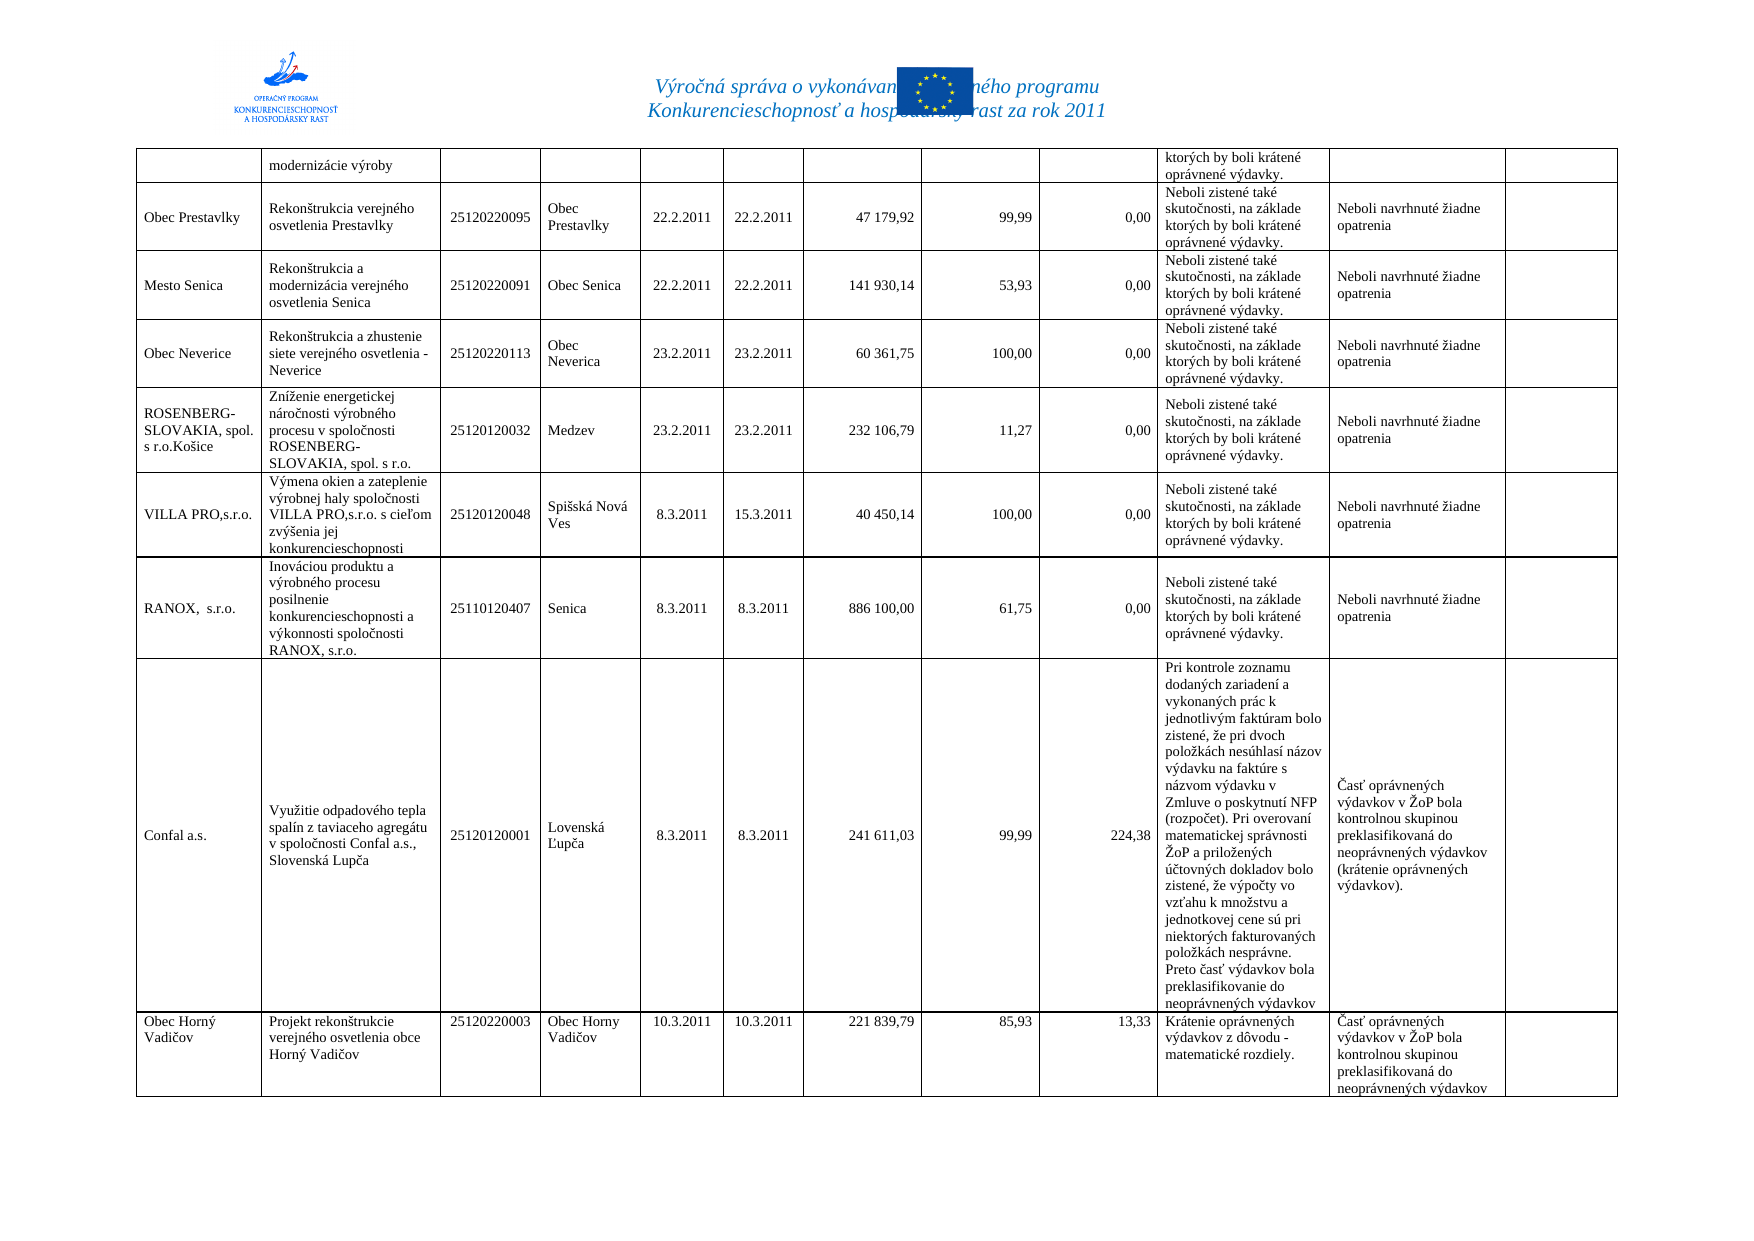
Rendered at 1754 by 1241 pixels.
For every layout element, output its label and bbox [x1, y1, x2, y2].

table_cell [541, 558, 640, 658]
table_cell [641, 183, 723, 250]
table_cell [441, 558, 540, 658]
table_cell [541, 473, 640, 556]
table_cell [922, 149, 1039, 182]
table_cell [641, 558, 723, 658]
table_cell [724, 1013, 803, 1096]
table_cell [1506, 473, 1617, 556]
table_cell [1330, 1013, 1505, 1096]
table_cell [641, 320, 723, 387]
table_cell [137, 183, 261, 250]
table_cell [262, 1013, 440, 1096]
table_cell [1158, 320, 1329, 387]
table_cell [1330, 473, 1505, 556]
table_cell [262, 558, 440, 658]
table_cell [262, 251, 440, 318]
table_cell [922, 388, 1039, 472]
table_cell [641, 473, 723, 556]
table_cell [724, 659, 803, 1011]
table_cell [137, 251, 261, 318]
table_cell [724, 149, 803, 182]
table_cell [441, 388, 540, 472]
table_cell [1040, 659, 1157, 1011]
picture [896, 67, 974, 115]
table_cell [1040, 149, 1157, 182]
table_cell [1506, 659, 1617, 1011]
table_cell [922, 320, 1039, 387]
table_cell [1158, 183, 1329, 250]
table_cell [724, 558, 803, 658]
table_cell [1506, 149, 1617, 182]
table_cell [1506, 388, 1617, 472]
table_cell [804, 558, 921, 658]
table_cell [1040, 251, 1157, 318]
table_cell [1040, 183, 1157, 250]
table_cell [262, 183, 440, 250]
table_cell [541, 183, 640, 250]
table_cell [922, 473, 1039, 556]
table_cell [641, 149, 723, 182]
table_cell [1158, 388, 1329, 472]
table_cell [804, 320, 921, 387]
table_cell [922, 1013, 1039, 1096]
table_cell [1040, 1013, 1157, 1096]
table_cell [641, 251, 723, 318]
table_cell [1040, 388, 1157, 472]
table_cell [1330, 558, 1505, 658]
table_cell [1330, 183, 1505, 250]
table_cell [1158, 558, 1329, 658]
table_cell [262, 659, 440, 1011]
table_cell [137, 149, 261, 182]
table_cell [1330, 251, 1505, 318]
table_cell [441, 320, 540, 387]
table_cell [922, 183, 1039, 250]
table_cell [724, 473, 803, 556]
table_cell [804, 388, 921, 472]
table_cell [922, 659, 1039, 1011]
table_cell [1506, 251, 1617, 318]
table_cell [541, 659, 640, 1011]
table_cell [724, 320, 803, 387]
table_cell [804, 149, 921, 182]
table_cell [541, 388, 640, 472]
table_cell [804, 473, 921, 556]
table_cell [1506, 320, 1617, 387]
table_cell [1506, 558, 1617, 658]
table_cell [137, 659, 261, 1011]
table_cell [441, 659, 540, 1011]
picture [212, 40, 357, 135]
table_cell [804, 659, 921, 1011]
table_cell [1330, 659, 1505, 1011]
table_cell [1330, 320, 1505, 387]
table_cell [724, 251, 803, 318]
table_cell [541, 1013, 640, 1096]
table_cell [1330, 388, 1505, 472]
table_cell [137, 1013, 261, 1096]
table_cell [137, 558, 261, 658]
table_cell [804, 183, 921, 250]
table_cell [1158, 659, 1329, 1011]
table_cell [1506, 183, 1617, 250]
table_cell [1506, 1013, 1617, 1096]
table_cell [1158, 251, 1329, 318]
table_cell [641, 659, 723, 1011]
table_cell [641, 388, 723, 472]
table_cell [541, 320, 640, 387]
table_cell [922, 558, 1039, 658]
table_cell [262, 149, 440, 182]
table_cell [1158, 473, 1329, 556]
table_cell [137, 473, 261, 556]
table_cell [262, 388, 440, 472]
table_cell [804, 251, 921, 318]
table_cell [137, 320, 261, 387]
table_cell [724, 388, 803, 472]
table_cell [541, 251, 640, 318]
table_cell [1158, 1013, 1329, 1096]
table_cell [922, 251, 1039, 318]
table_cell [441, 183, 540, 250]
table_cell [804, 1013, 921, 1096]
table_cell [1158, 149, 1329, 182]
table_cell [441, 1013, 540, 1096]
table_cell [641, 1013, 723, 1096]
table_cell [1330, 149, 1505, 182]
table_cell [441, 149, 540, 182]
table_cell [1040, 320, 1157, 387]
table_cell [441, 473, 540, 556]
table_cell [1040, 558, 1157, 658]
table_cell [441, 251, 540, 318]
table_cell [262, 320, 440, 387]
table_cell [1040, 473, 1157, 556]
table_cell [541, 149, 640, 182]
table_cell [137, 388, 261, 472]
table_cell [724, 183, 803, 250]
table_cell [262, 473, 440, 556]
